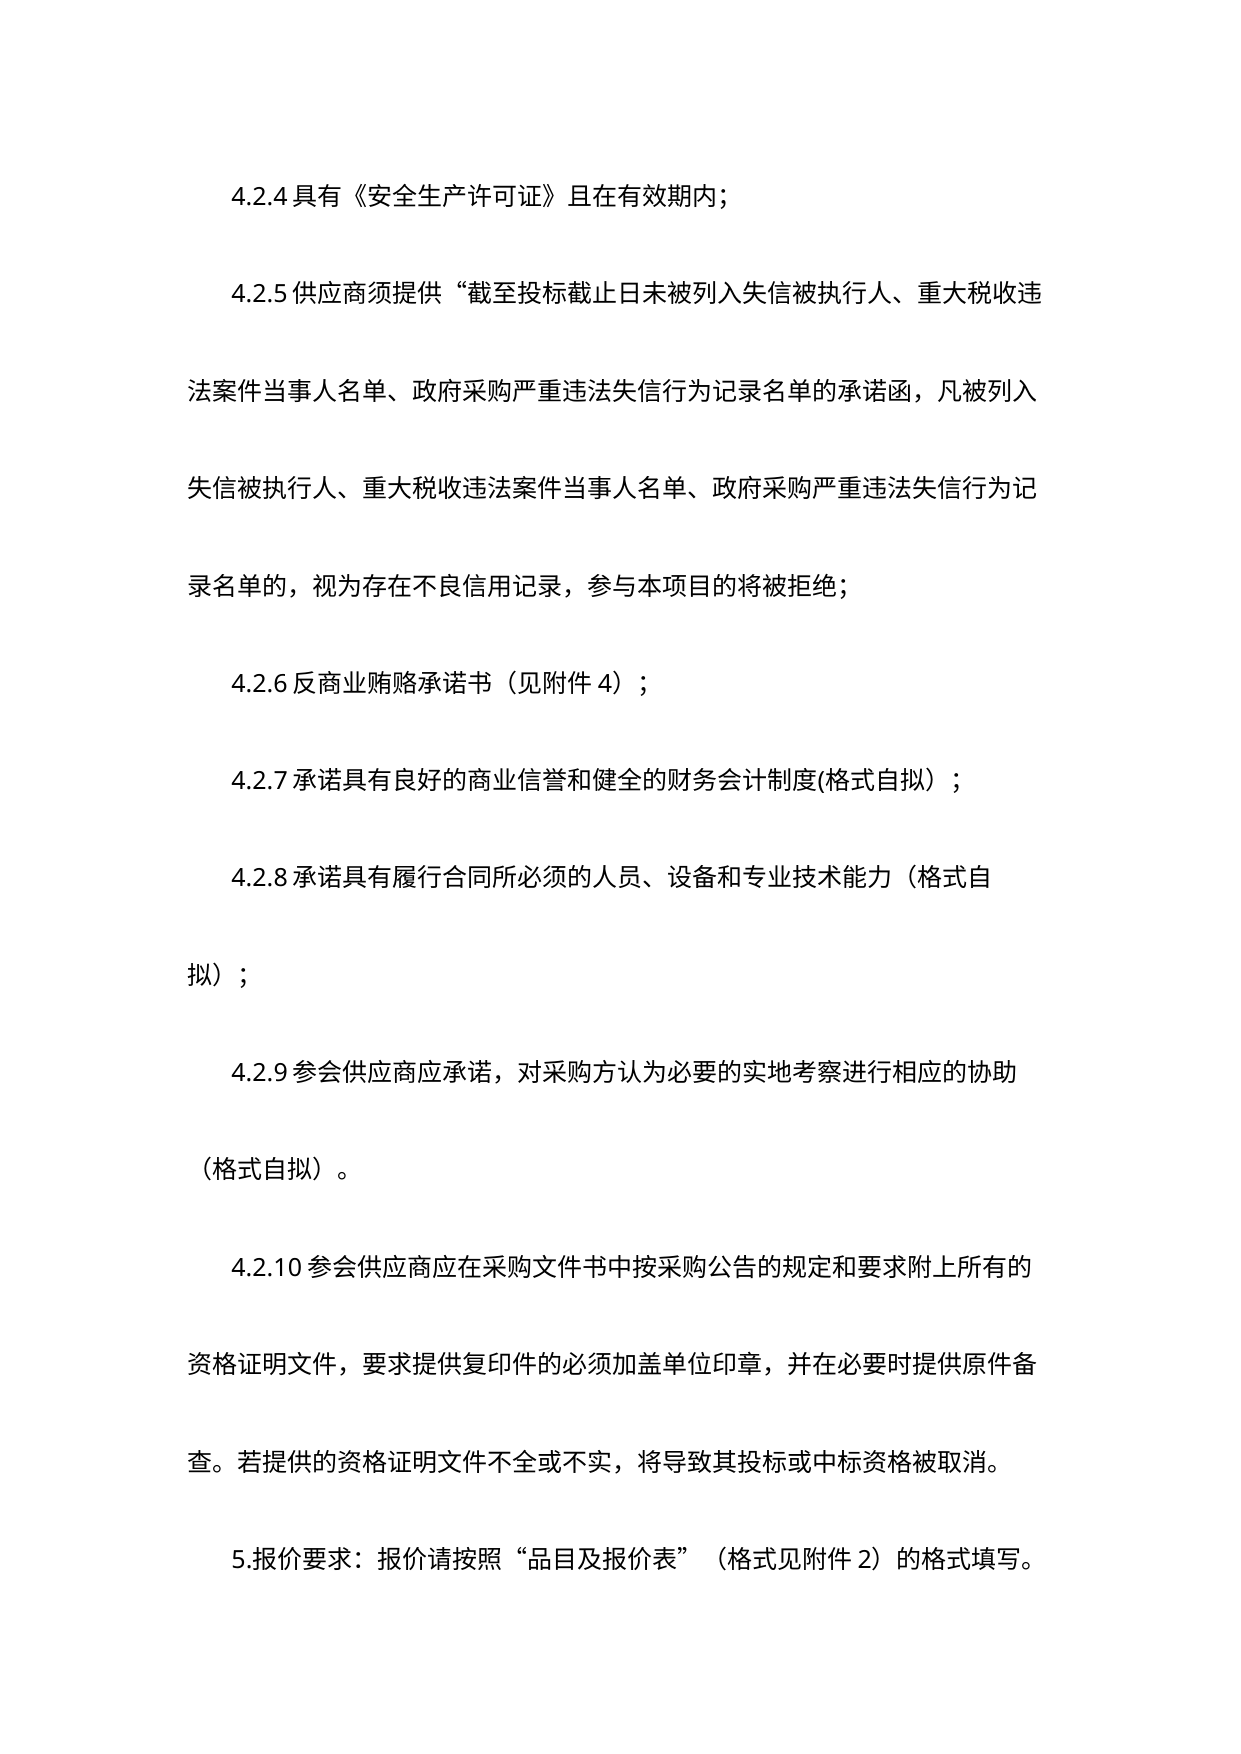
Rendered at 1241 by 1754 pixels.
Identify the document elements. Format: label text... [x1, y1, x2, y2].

text 5.报价要求：报价请按照“品目及报价表”（格式见附件2）的格式填写。 [187, 1525, 1053, 1590]
text 4.2.6反商业贿赂承诺书（见附件4）； [187, 649, 1053, 714]
text 4.2.4具有《安全生产许可证》且在有效期内； [187, 162, 1053, 227]
text 4.2.10参会供应商应在采购文件书中按采购公告的规定和要求附上所有的资格证明文件，要求提供复印件的必须加盖单位印章，并在必要时提供原件备查。若提供的资格证明文件不全或不实，将导致其投标或中标资格被取消。 [187, 1233, 1053, 1493]
text 4.2.5供应商须提供“截至投标截止日未被列入失信被执行人、重大税收违法案件当事人名单、政府采购严重违法失信行为记录名单的承诺函，凡被列入失信被执行人、重大税收违法案件当事人名单、政府采购严重违法失信行为记录名单的，视为存在不良信用记录，参与本项目的将被拒绝； [187, 259, 1053, 617]
text 4.2.7承诺具有良好的商业信誉和健全的财务会计制度(格式自拟）； [187, 746, 1053, 811]
text 4.2.9参会供应商应承诺，对采购方认为必要的实地考察进行相应的协助（格式自拟）。 [187, 1038, 1053, 1200]
text 4.2.8承诺具有履行合同所必须的人员、设备和专业技术能力（格式自拟）； [187, 843, 1053, 1006]
